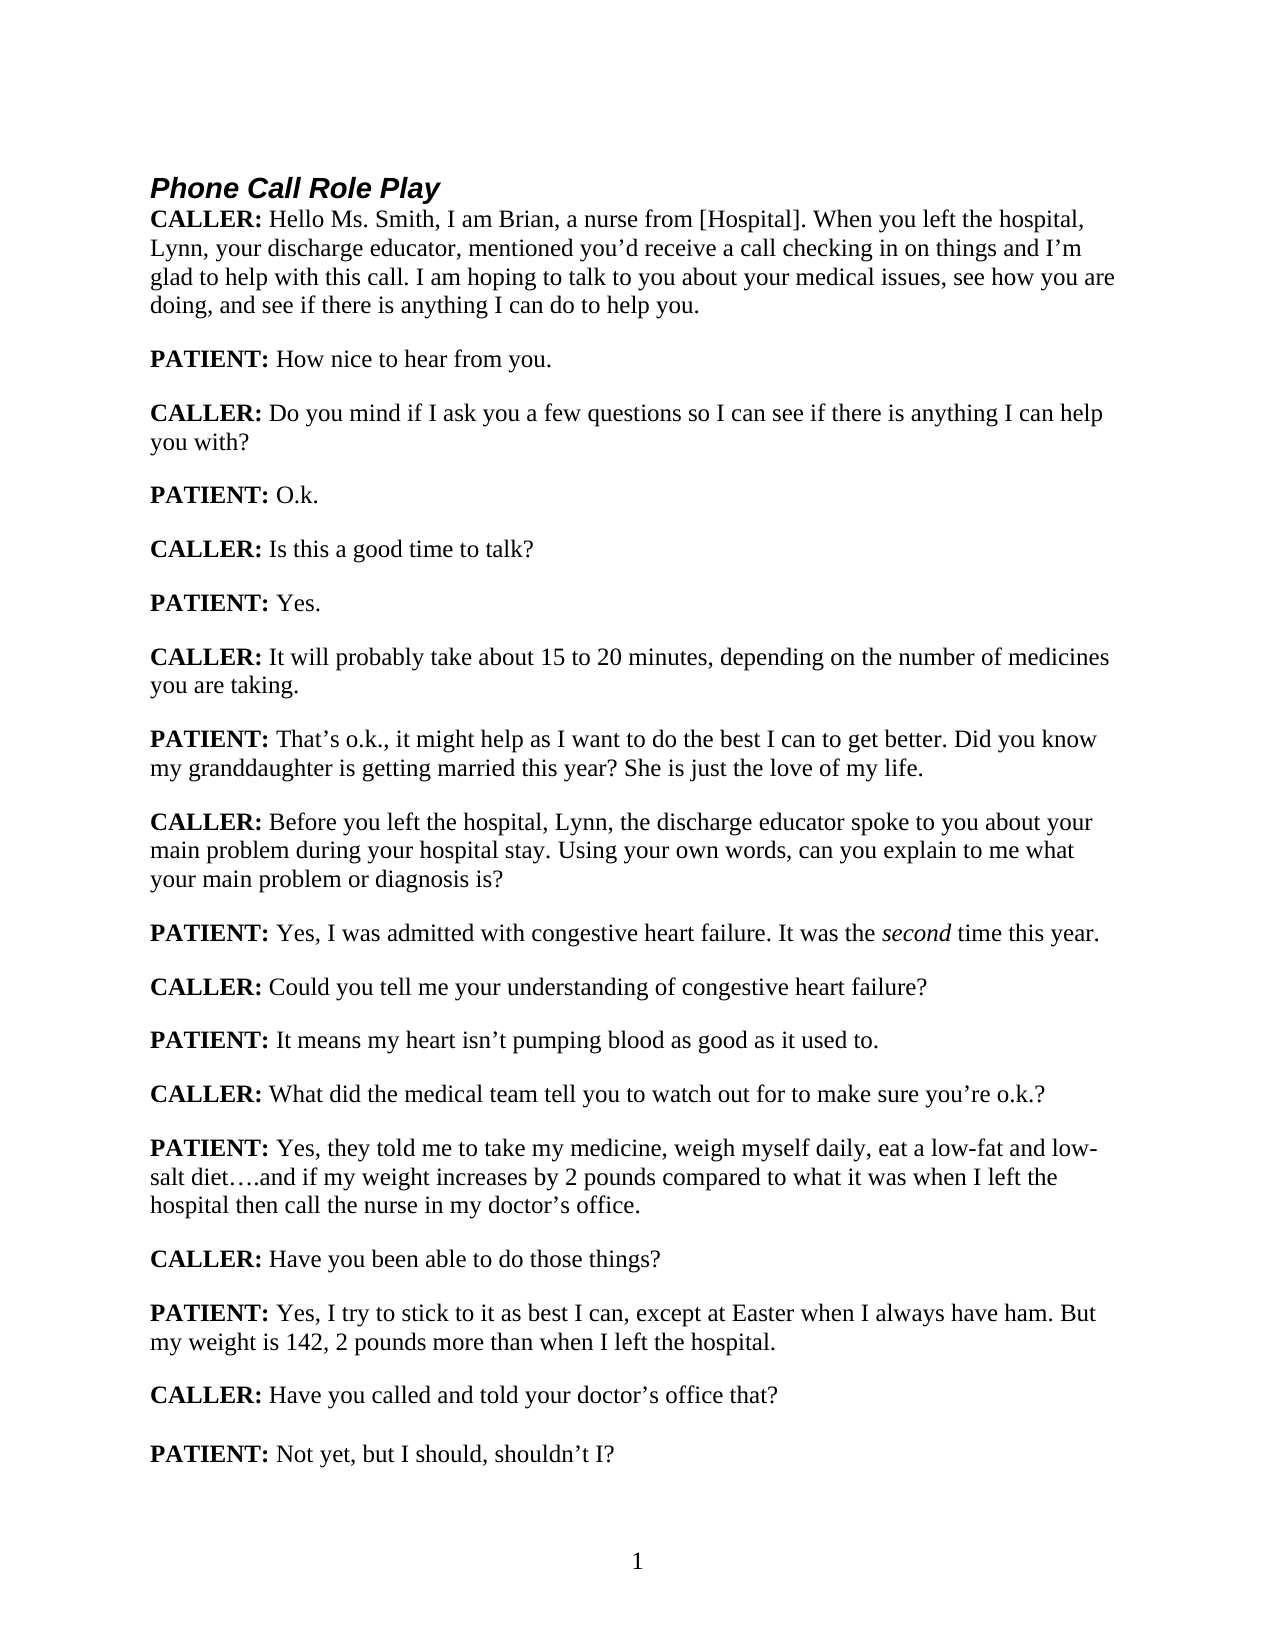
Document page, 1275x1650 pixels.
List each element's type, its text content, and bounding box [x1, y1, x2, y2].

text PATIENT: O.k. [150, 481, 1125, 509]
text PATIENT: How nice to hear from you. [150, 344, 1125, 373]
text CALLER: Before you left the hospital, Lynn, the discharge educator spoke to you about your main problem during your hospital stay. Using your own words, can you explain to me what your main problem or diagnosis is? [150, 807, 1125, 893]
text CALLER: Do you mind if I ask you a few questions so I can see if there is anything I can help you with? [150, 398, 1125, 456]
subtitle Phone Call Role Play [150, 171, 1125, 204]
text CALLER: Could you tell me your understanding of congestive heart failure? [150, 972, 1125, 1001]
text CALLER: It will probably take about 15 to 20 minutes, depending on the number of medicines you are taking. [150, 642, 1125, 699]
text PATIENT: Yes, I try to stick to it as best I can, except at Easter when I always have ham. But my weight is 142, 2 pounds more than when I left the hospital. [150, 1298, 1125, 1356]
text PATIENT: That’s o.k., it might help as I want to do the best I can to get better. Did you know my granddaughter is getting married this year? She is just the love of my life. [150, 724, 1125, 782]
text CALLER: Have you called and told your doctor’s office that? [150, 1381, 1125, 1409]
text CALLER: Have you been able to do those things? [150, 1244, 1125, 1273]
text PATIENT: Yes, I was admitted with congestive heart failure. It was the second time this year. [150, 918, 1125, 947]
text CALLER: Hello Ms. Smith, I am Brian, a nurse from [Hospital]. When you left the hospital, Lynn, your discharge educator, mentioned you’d receive a call checking in on things and I’m glad to help with this call. I am hoping to talk to you about your medical issues, see how you are doing, and see if there is anything I can do to help you. [150, 204, 1125, 319]
text PATIENT: Yes, they told me to take my medicine, weigh myself daily, eat a low-fat and low-salt diet….and if my weight increases by 2 pounds compared to what it was when I left the hospital then call the nurse in my doctor’s office. [150, 1133, 1125, 1219]
text CALLER: Is this a good time to talk? [150, 534, 1125, 563]
text PATIENT: Not yet, but I should, shouldn’t I? [150, 1439, 1125, 1467]
text PATIENT: Yes. [150, 588, 1125, 617]
text PATIENT: It means my heart isn’t pumping blood as good as it used to. [150, 1026, 1125, 1054]
text CALLER: What did the medical team tell you to watch out for to make sure you’re o.k.? [150, 1079, 1125, 1108]
